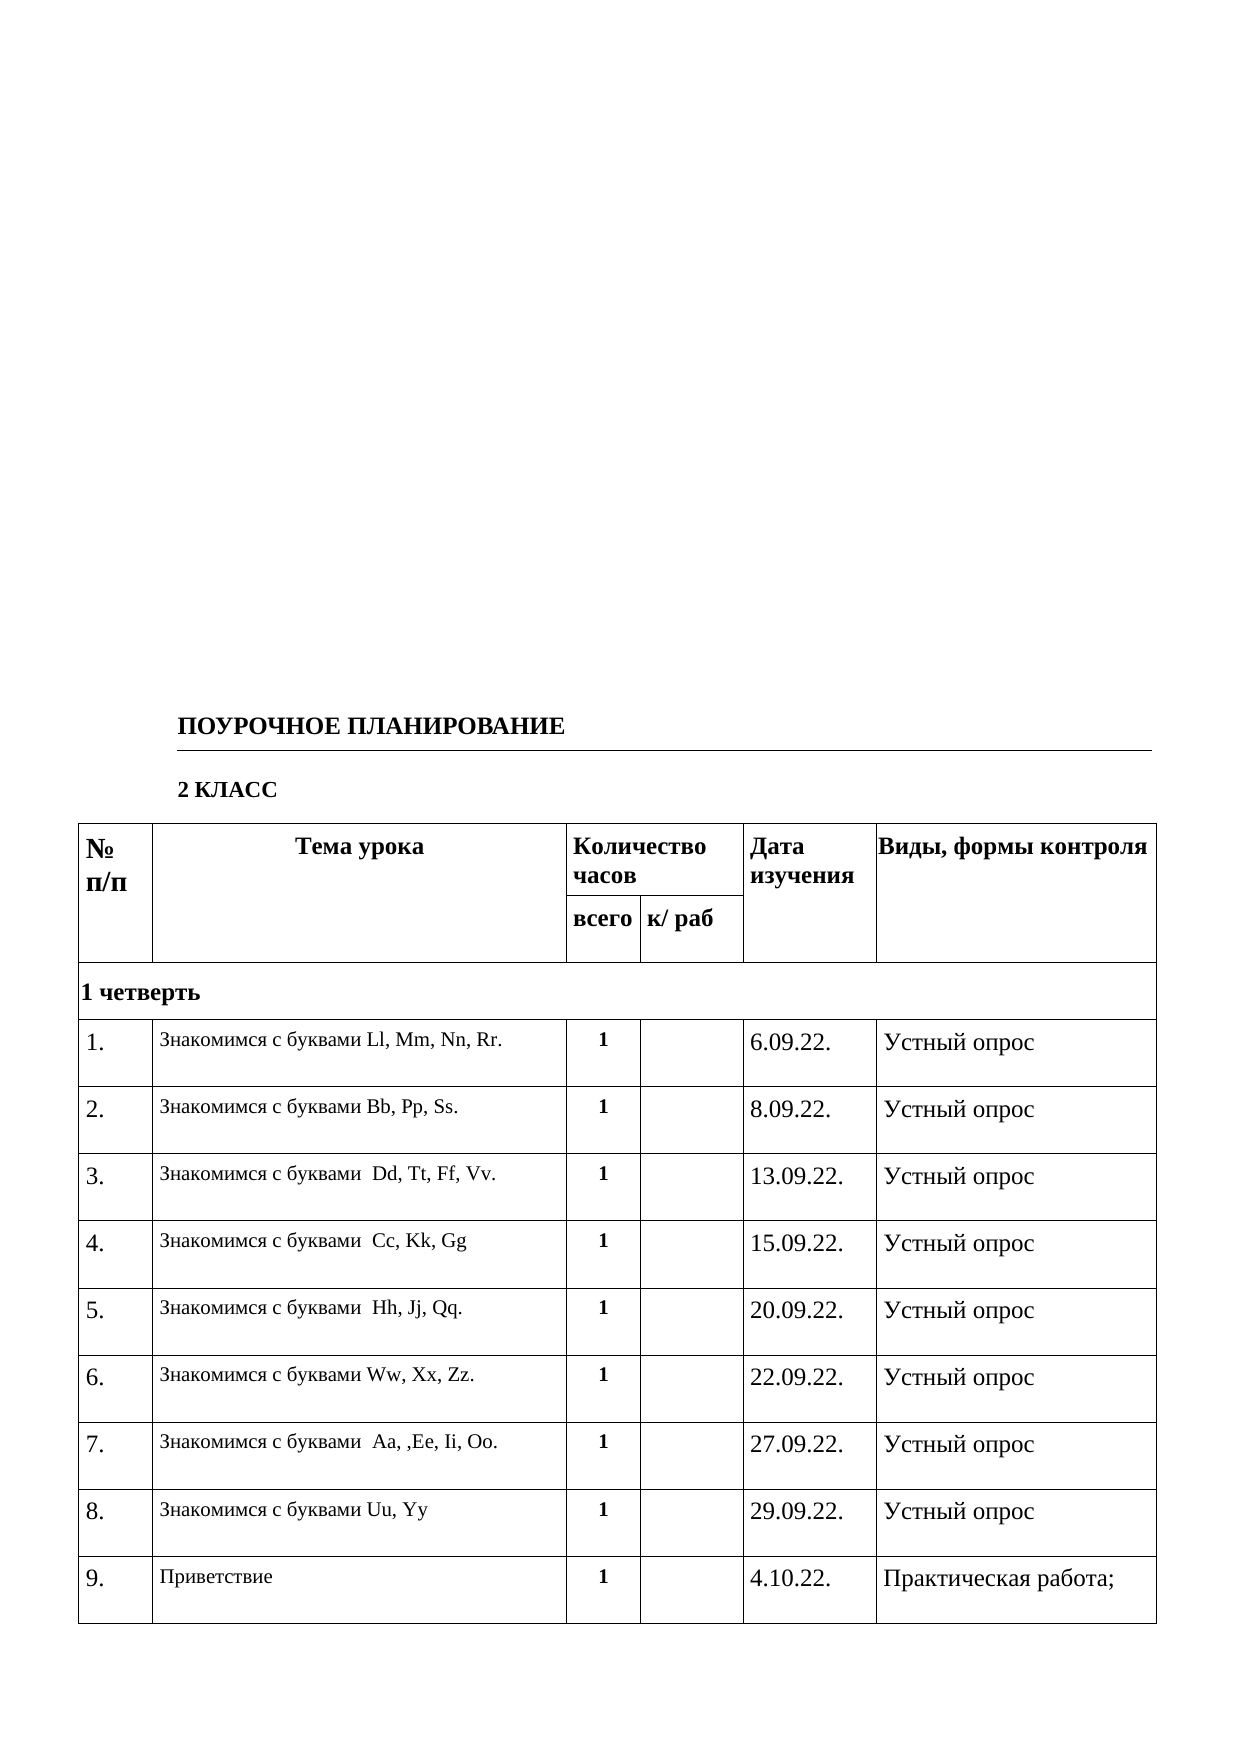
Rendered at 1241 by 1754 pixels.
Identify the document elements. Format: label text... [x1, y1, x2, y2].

table_cell [641, 1356, 743, 1422]
table_cell Устный опрос [877, 1423, 1156, 1489]
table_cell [877, 1557, 1156, 1623]
table_cell [641, 1557, 743, 1623]
table_cell 8. [79, 1490, 152, 1556]
table_cell Устный опрос [877, 1356, 1156, 1422]
table_cell 1 [567, 1490, 640, 1556]
table_header Количество часов [567, 824, 743, 895]
text ПОУРОЧНОЕ ПЛАНИРОВАНИЕ [177, 711, 1152, 750]
table_cell к/ раб [641, 896, 743, 962]
table_cell 1 [567, 1154, 640, 1220]
table_cell Устный опрос [877, 1087, 1156, 1153]
table_cell Знакомимся с буквами Aa, ,Ee, Ii, Oo. [153, 1423, 566, 1489]
table_cell 2. [79, 1087, 152, 1153]
table_cell 20.09.22. [744, 1289, 876, 1354]
table_cell Устный опрос [877, 1221, 1156, 1287]
table_cell [641, 1154, 743, 1220]
table_cell 22.09.22. [744, 1356, 876, 1422]
table_cell [641, 1423, 743, 1489]
table_cell Знакомимся с буквами Ww, Xx, Zz. [153, 1356, 566, 1422]
table_cell 15.09.22. [744, 1221, 876, 1287]
table_cell [641, 1221, 743, 1287]
table_cell 1 [567, 1020, 640, 1086]
table_cell Устный опрос [877, 1020, 1156, 1086]
table_cell 1 [567, 1087, 640, 1153]
table_cell [641, 1087, 743, 1153]
table_cell [641, 1289, 743, 1354]
table_cell Знакомимся с буквами Ll, Mm, Nn, Rr. [153, 1020, 566, 1086]
table_cell 6.09.22. [744, 1020, 876, 1086]
table_cell [641, 1490, 743, 1556]
table_cell 8.09.22. [744, 1087, 876, 1153]
table_cell Знакомимся с буквами Hh, Jj, Qq. [153, 1289, 566, 1354]
table_cell 1 [567, 1221, 640, 1287]
table_cell 7. [79, 1423, 152, 1489]
text 2 КЛАСС [177, 776, 1152, 802]
table_cell всего [567, 896, 640, 962]
table_cell Знакомимся с буквами Uu, Yy [153, 1490, 566, 1556]
table_cell 4.10.22. [744, 1557, 876, 1623]
table_header № п/п [79, 824, 152, 962]
table_cell Знакомимся с буквами Bb, Pp, Ss. [153, 1087, 566, 1153]
table_cell Знакомимся с буквами Cc, Kk, Gg [153, 1221, 566, 1287]
table_cell 9. [79, 1557, 152, 1623]
table_cell Знакомимся с буквами Dd, Tt, Ff, Vv. [153, 1154, 566, 1220]
table_cell 5. [79, 1289, 152, 1354]
table_cell 13.09.22. [744, 1154, 876, 1220]
table_cell 1 [567, 1423, 640, 1489]
table_cell Устный опрос [877, 1154, 1156, 1220]
table_cell 1 [567, 1356, 640, 1422]
table_header Тема урока [153, 824, 566, 962]
table_cell 4. [79, 1221, 152, 1287]
table_cell [641, 1020, 743, 1086]
table_cell 1 четверть [79, 963, 1156, 1019]
table_cell 29.09.22. [744, 1490, 876, 1556]
table_header Дата изучения [744, 824, 876, 962]
table_cell 27.09.22. [744, 1423, 876, 1489]
table_cell 1 [567, 1557, 640, 1623]
table_cell Устный опрос [877, 1289, 1156, 1354]
table_cell 3. [79, 1154, 152, 1220]
table_cell 1 [567, 1289, 640, 1354]
table_cell 6. [79, 1356, 152, 1422]
table_cell 1. [79, 1020, 152, 1086]
table_header Виды, формы контроля [877, 824, 1156, 962]
table_cell Приветствие [153, 1557, 566, 1623]
table_cell Устный опрос [877, 1490, 1156, 1556]
